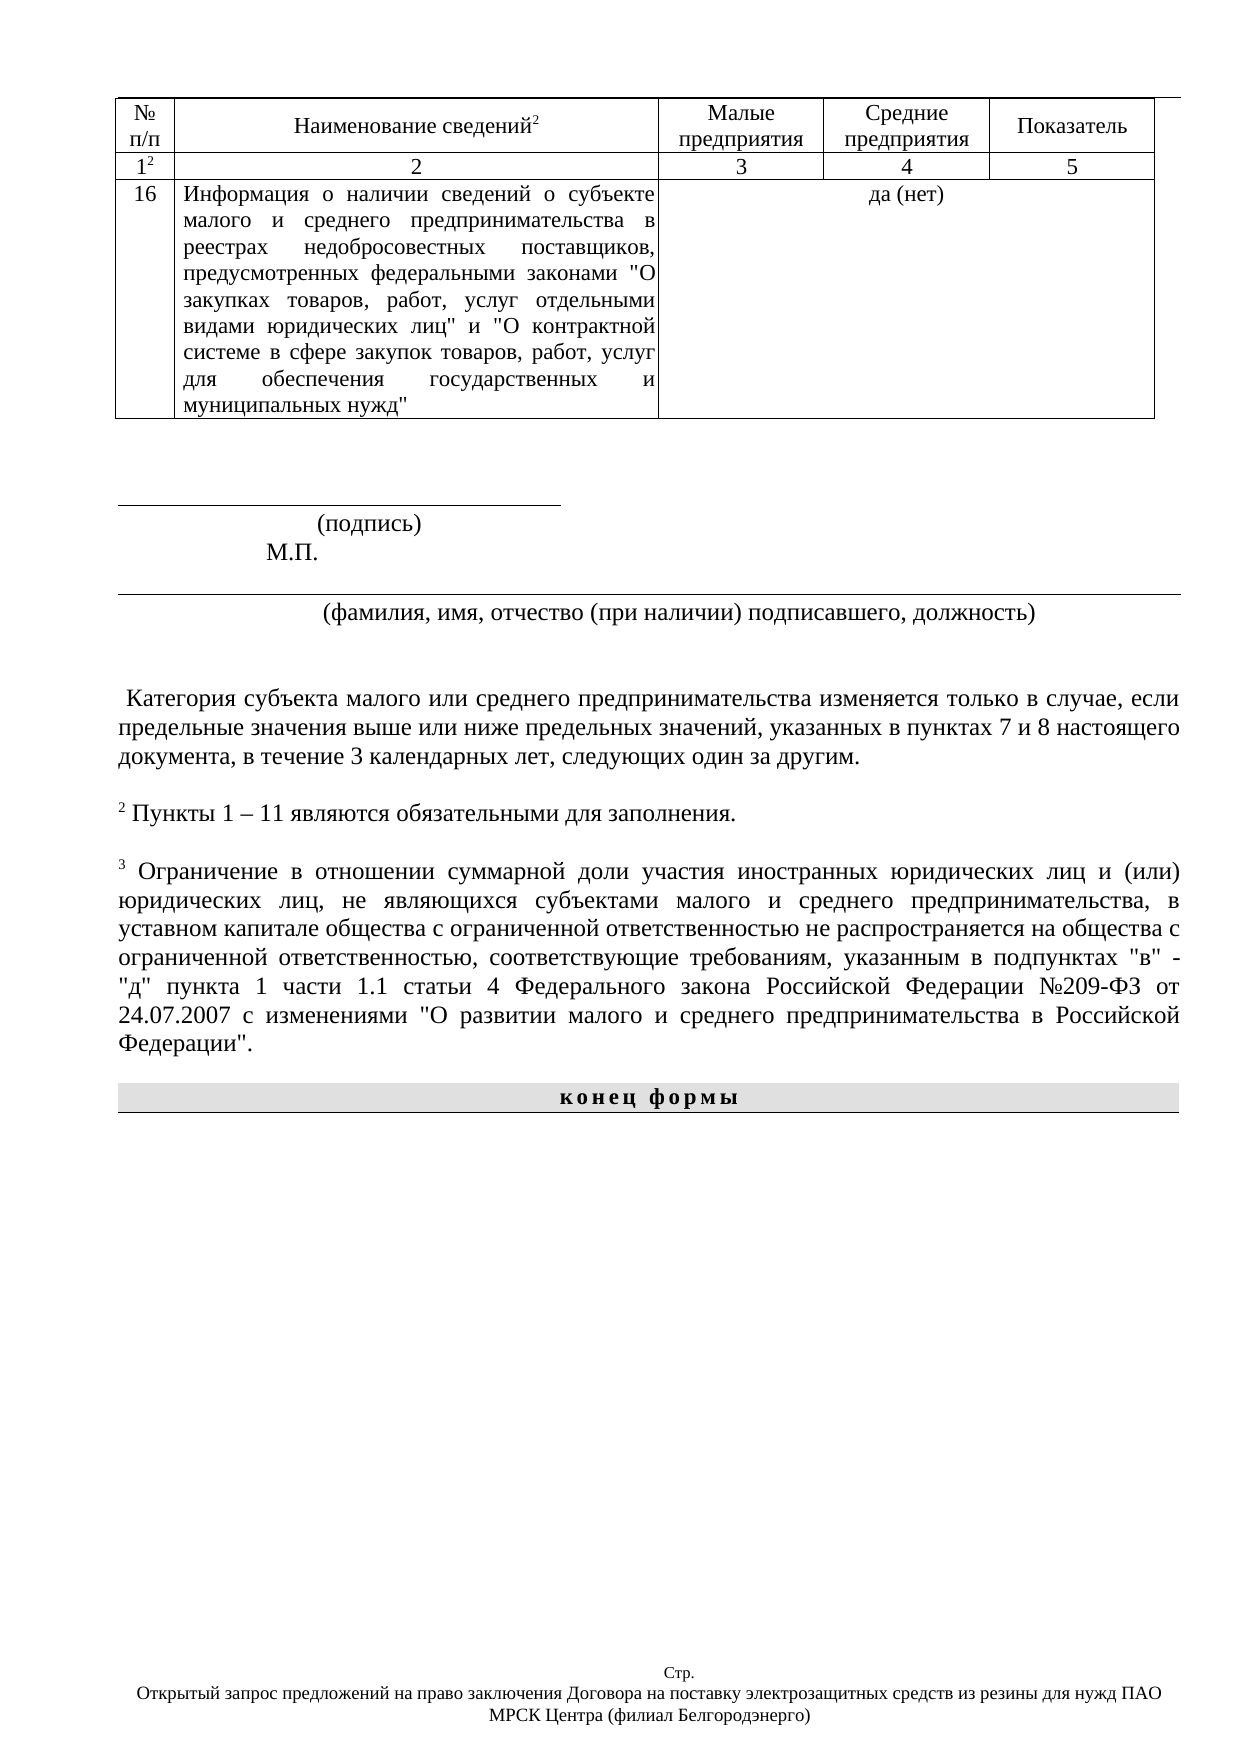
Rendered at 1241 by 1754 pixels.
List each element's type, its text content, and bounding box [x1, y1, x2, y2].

text 3 Ограничение в отношении суммарной доли участия иностранных юридических лиц и (или) юридических лиц, не являющихся субъектами малого и среднего предпринимательства, в уставном капитале общества с ограниченной ответственностью не распространяется на общества с ограниченной ответственностью, соответствующие требованиям, указанным в подпунктах "в" - "д" пункта 1 части 1.1 статьи 4 Федерального закона Российской Федерации №209-ФЗ от 24.07.2007 с изменениями "О развитии малого и среднего предпринимательства в Российской Федерации". [118, 856, 1181, 1057]
table_header Малые предприятия [659, 99, 823, 152]
table_cell 12 [116, 153, 174, 179]
table_cell 3 [659, 153, 823, 179]
table_header Показатель [990, 99, 1154, 152]
text (фамилия, имя, отчество (при наличии) подписавшего, должность) [118, 595, 1181, 626]
table_cell 2 [175, 153, 658, 179]
table_header Наименование сведений2 [175, 99, 658, 152]
table_cell Информация о наличии сведений о субъекте малого и среднего предпринимательства в реестрах недобросовестных поставщиков, предусмотренных федеральными законами "О закупках товаров, работ, услуг отдельными видами юридических лиц" и "О контрактной системе в сфере закупок товаров, работ, услуг для обеспечения государственных и муниципальных нужд" [175, 180, 658, 417]
text (подпись) [118, 506, 561, 537]
text М.П. [207, 537, 1181, 565]
table_cell 16 [116, 180, 174, 417]
table_cell да (нет) [659, 180, 1154, 417]
table_header Средние предприятия [824, 99, 989, 152]
text Категория субъекта малого или среднего предпринимательства изменяется только в случае, если предельные значения выше или ниже предельных значений, указанных в пунктах 7 и 8 настоящего документа, в течение 3 календарных лет, следующих один за другим. [118, 683, 1181, 770]
table_cell 5 [990, 153, 1154, 179]
text конец формы [118, 1083, 1179, 1112]
text 2 Пункты 1 – 11 являются обязательными для заполнения. [118, 798, 1181, 827]
table_header № п/п [116, 99, 174, 152]
table_cell 4 [824, 153, 989, 179]
